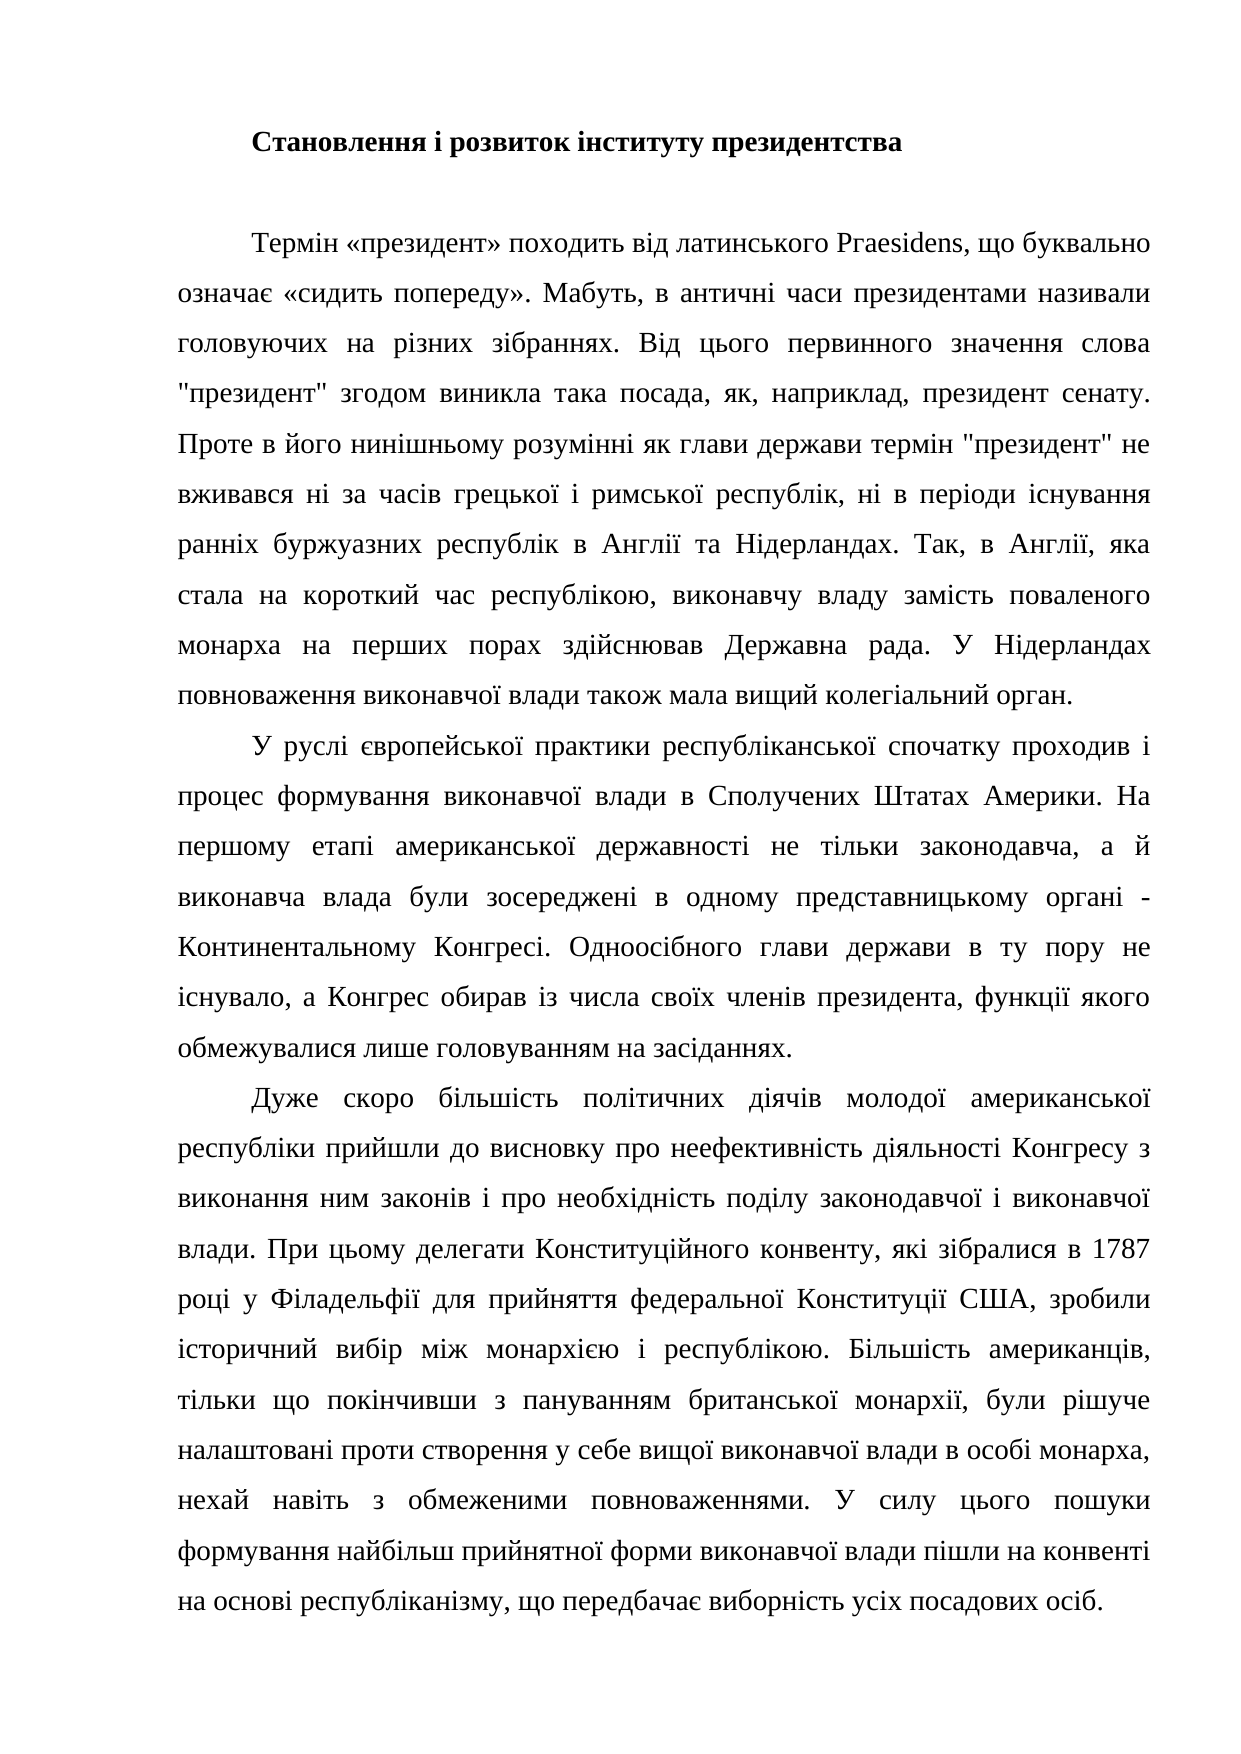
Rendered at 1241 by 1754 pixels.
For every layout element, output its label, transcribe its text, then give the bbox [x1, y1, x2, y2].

text Дуже скоро більшість політичних діячів молодої американської республіки прийшли до висновку про неефективність діяльності Конгресу з виконання ним законів і про необхідність поділу законодавчої і виконавчої влади. При цьому делегати Конституційного конвенту, які зібралися в 1787 році у Філадельфії для прийняття федеральної Конституції США, зробили історичний вибір між монархією і республікою. Більшість американців, тільки що покінчивши з пануванням британської монархії, були рішуче налаштовані проти створення у себе вищої виконавчої влади в особі монарха, нехай навіть з обмеженими повноваженнями. У силу цього пошуки формування найбільш прийнятної форми виконавчої влади пішли на конвенті на основі республіканізму, що передбачає виборність усіх посадових осіб. [177, 1080, 1152, 1617]
text Термін «президент» походить від латинського Ргаеsidens, що буквально означає «сидить попереду». Мабуть, в античні часи президентами називали головуючих на різних зібраннях. Від цього первинного значення слова "президент" згодом виникла така посада, як, наприклад, президент сенату. Проте в його нинішньому розумінні як глави держави термін "президент" не вживався ні за часів грецької і римської республік, ні в періоди існування ранніх буржуазних республік в Англії та Нідерландах. Так, в Англії, яка стала на короткий час республікою, виконавчу владу замість поваленого монарха на перших порах здійснював Державна рада. У Нідерландах повноваження виконавчої влади також мала вищий колегіальний орган. [177, 225, 1152, 711]
text У руслі європейської практики республіканської спочатку проходив і процес формування виконавчої влади в Сполучених Штатах Америки. На першому етапі американської державності не тільки законодавча, а й виконавча влада були зосереджені в одному представницькому органі - Континентальному Конгресі. Одноосібного глави держави в ту пору не існувало, а Конгрес обирав із числа своїх членів президента, функції якого обмежувалися лише головуванням на засіданнях. [177, 728, 1152, 1063]
text Становлення і розвиток інституту президентства [177, 124, 1152, 158]
